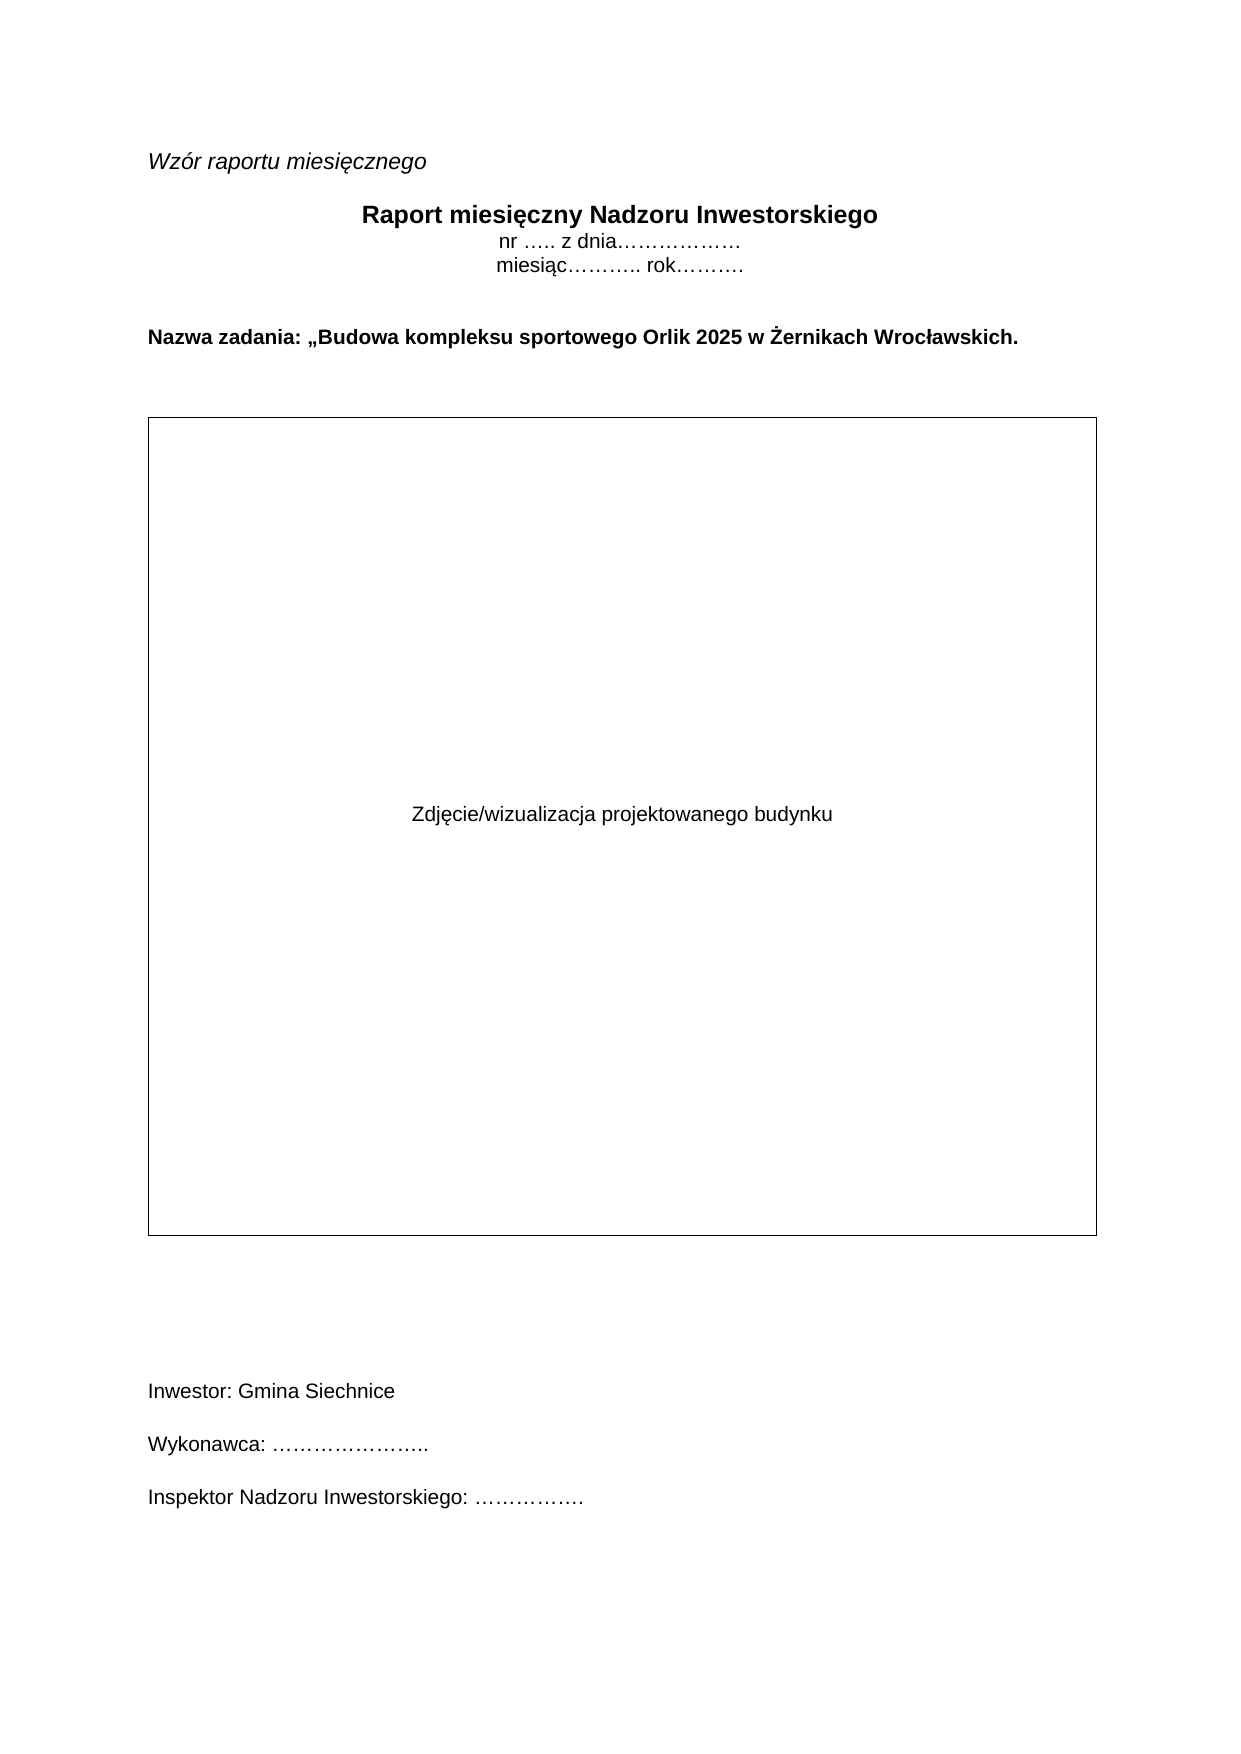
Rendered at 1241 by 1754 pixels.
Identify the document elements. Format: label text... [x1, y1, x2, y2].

text nr ….. z dnia……………… [148, 229, 1093, 253]
text Wykonawca: ………………….. [148, 1432, 1093, 1485]
text Nazwa zadania: „Budowa kompleksu sportowego Orlik 2025 w Żernikach Wrocławskich. [148, 325, 1093, 349]
text Inspektor Nadzoru Inwestorskiego: ……………. [148, 1485, 1093, 1509]
text Wzór raportu miesięcznego [148, 148, 1093, 174]
text Raport miesięczny Nadzoru Inwestorskiego [148, 200, 1093, 229]
table_header Zdjęcie/wizualizacja projektowanego budynku [149, 418, 1096, 1234]
text miesiąc……….. rok………. [148, 253, 1093, 277]
text Inwestor: Gmina Siechnice [148, 1379, 1093, 1432]
